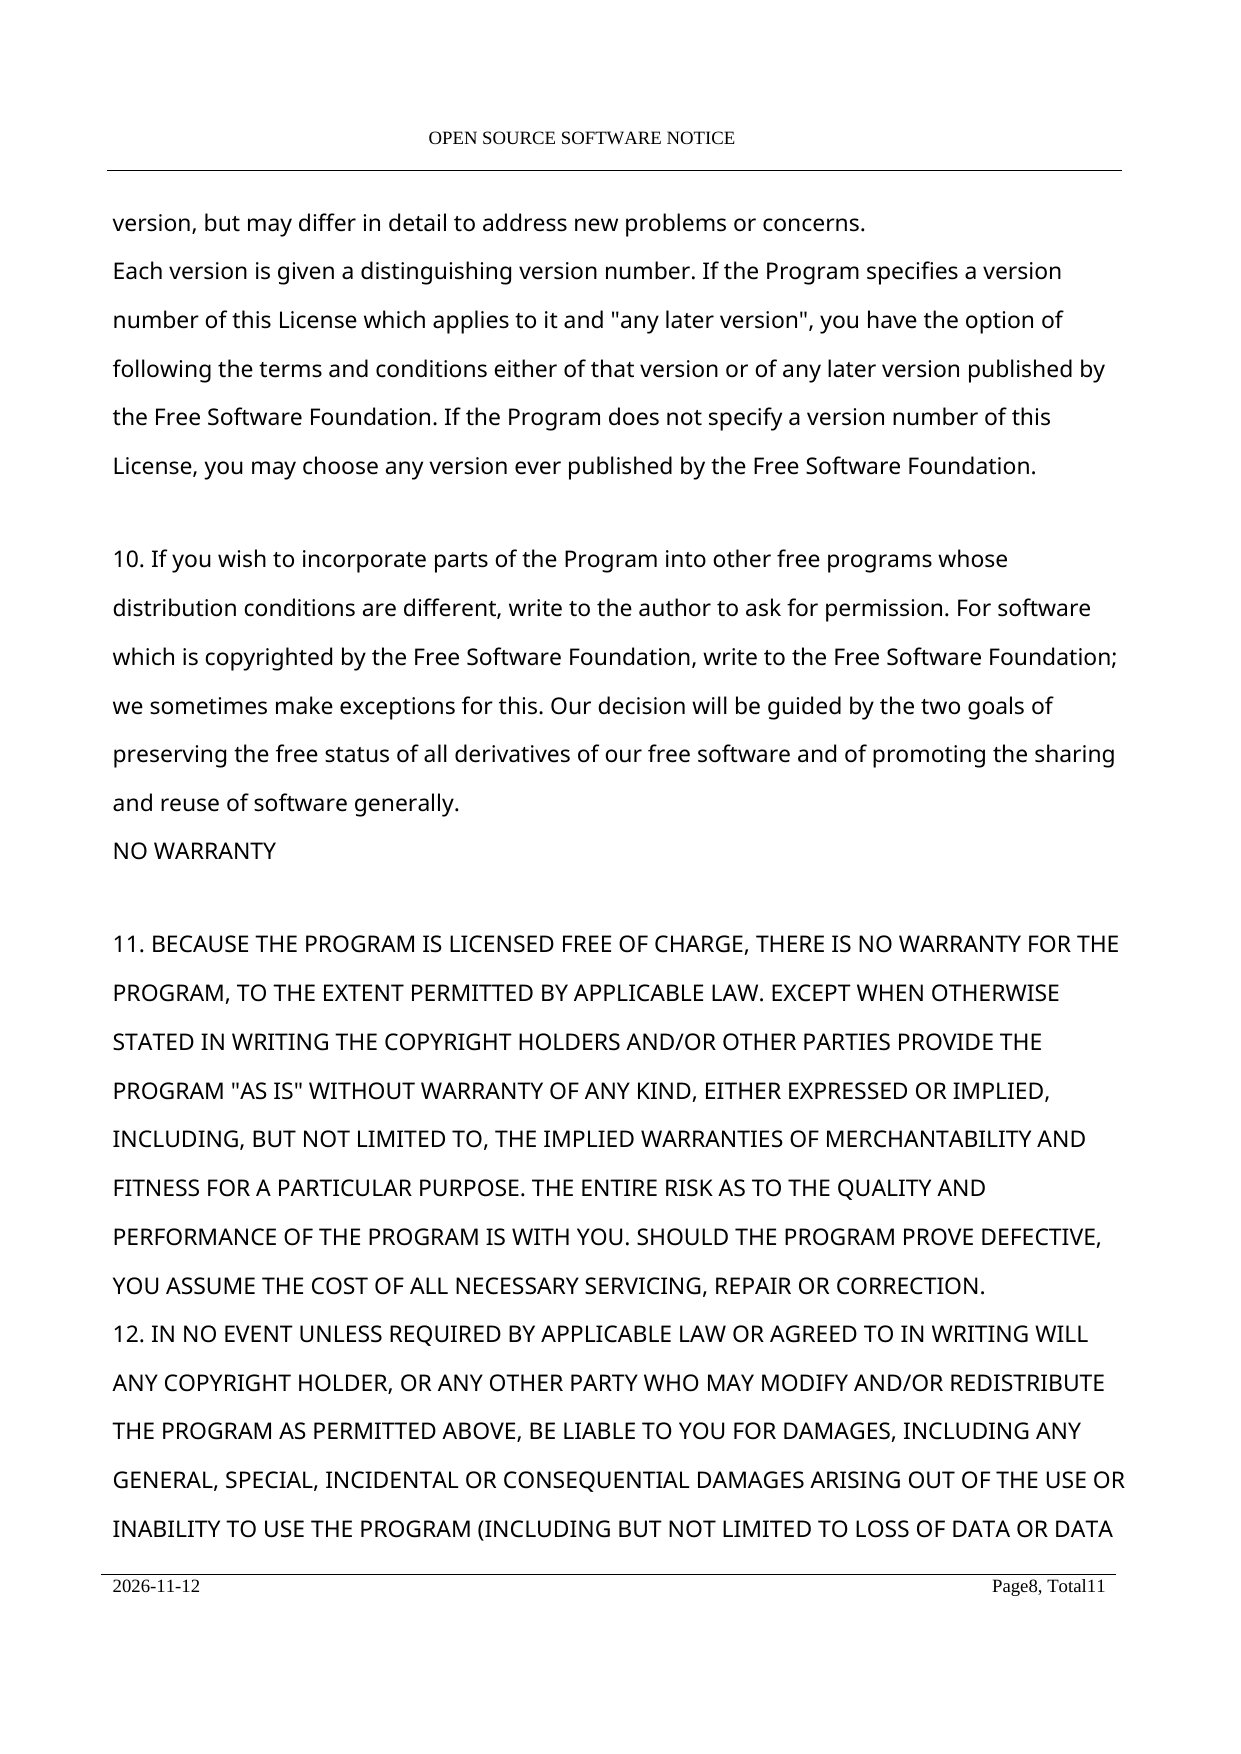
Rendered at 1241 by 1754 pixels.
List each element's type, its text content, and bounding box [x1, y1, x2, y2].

text 10. If you wish to incorporate parts of the Program into other free programs whose distribution conditions are different, write to the author to ask for permission. For software which is copyrighted by the Free Software Foundation, write to the Free Software Foundation; we sometimes make exceptions for this. Our decision will be guided by the two goals of preserving the free status of all derivatives of our free software and of promoting the sharing and reuse of software generally. [112, 543, 1128, 819]
text Each version is given a distinguishing version number. If the Program specifies a version number of this License which applies to it and "any later version", you have the option of following the terms and conditions either of that version or of any later version published by the Free Software Foundation. If the Program does not specify a version number of this License, you may choose any version ever published by the Free Software Foundation. [112, 254, 1128, 482]
text NO WARRANTY [112, 834, 1128, 867]
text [112, 206, 1128, 239]
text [112, 1317, 1128, 1545]
text 11. BECAUSE THE PROGRAM IS LICENSED FREE OF CHARGE, THERE IS NO WARRANTY FOR THE PROGRAM, TO THE EXTENT PERMITTED BY APPLICABLE LAW. EXCEPT WHEN OTHERWISE STATED IN WRITING THE COPYRIGHT HOLDERS AND/OR OTHER PARTIES PROVIDE THE PROGRAM "AS IS" WITHOUT WARRANTY OF ANY KIND, EITHER EXPRESSED OR IMPLIED, INCLUDING, BUT NOT LIMITED TO, THE IMPLIED WARRANTIES OF MERCHANTABILITY AND FITNESS FOR A PARTICULAR PURPOSE. THE ENTIRE RISK AS TO THE QUALITY AND PERFORMANCE OF THE PROGRAM IS WITH YOU. SHOULD THE PROGRAM PROVE DEFECTIVE, YOU ASSUME THE COST OF ALL NECESSARY SERVICING, REPAIR OR CORRECTION. [112, 928, 1128, 1302]
